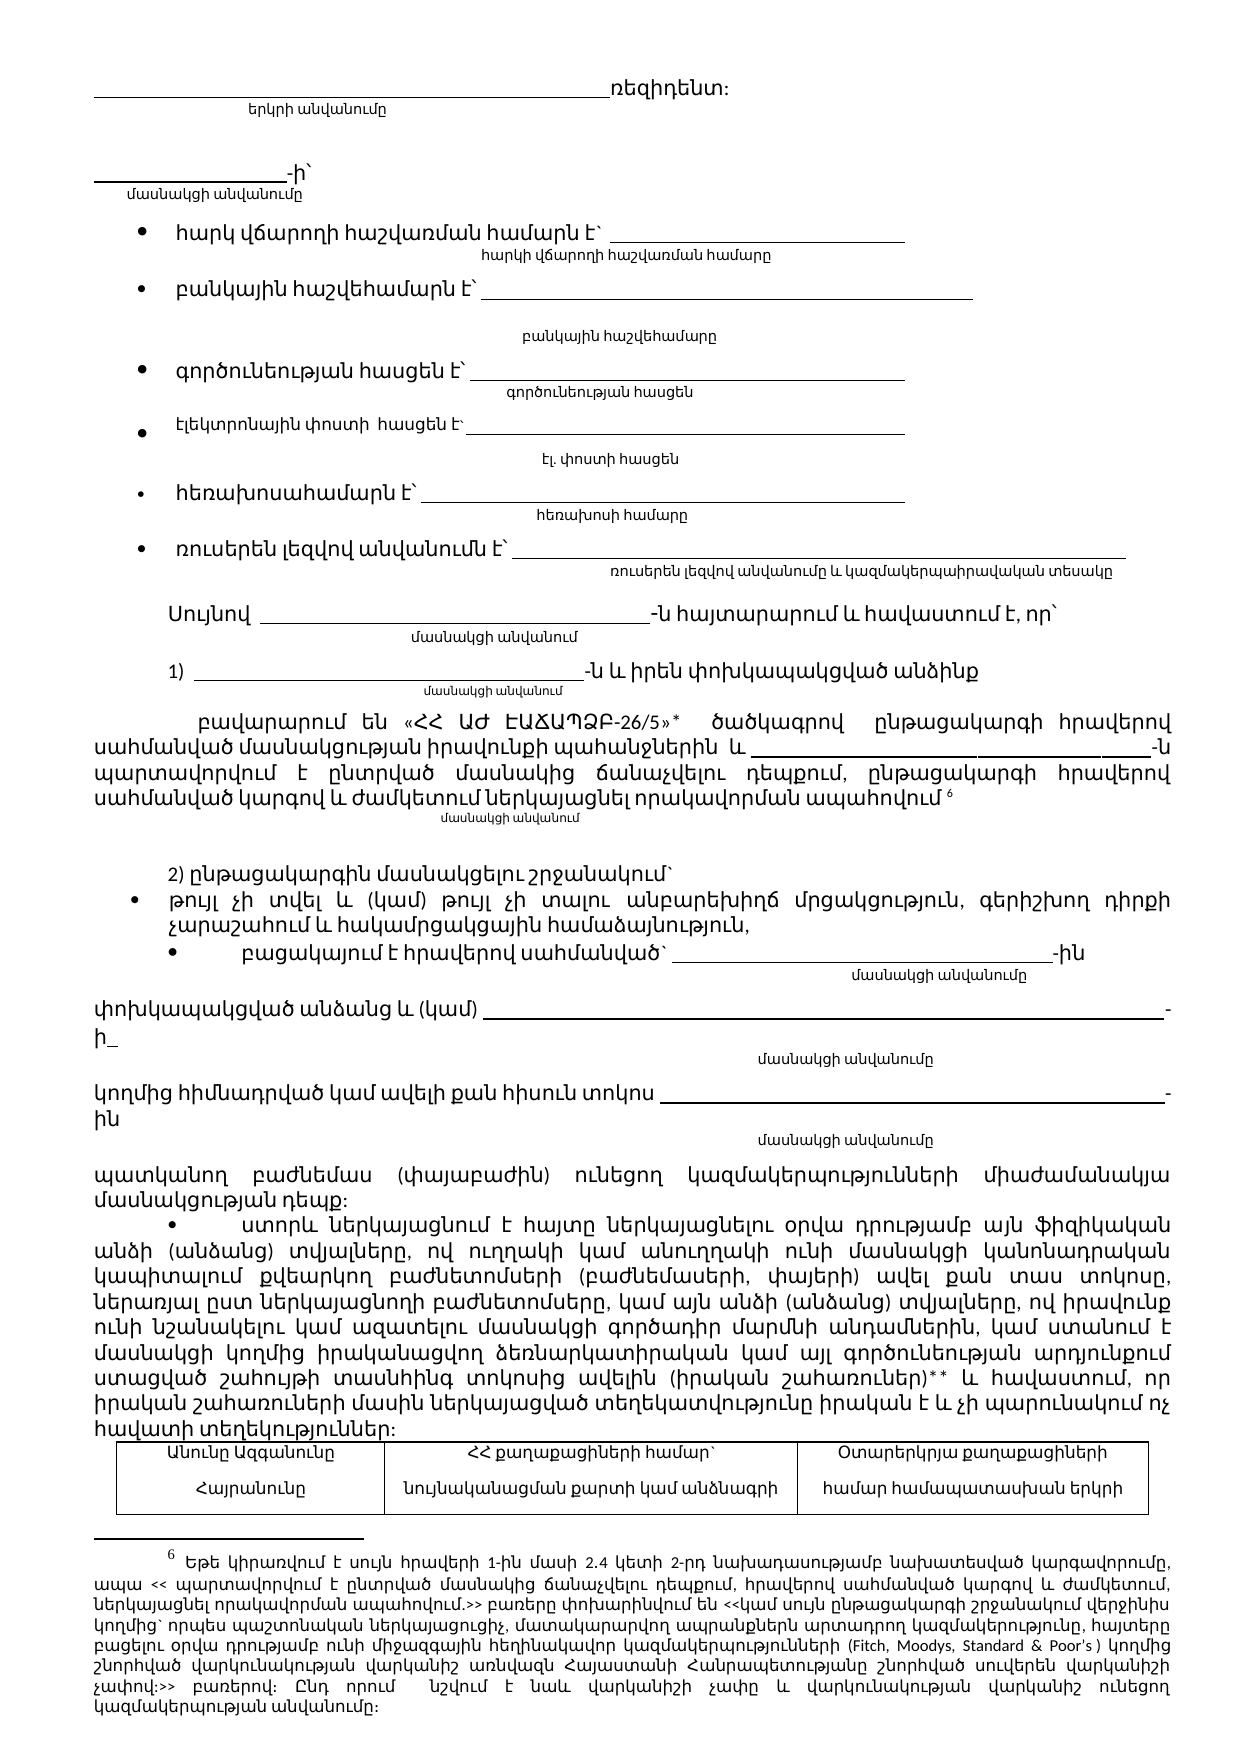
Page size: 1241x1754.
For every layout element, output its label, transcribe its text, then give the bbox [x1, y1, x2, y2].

text պատկանող բաժնեմաս (փայաբաժին) ունեցող կազմակերպությունների միաժամանակյա մասնակցության դեպք: [94, 1162, 1171, 1213]
text ռուսերեն լեզվով անվանումը և կազմակերպաիրավական տեսակը [536, 562, 1171, 592]
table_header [385, 1443, 797, 1514]
list էլեկտրոնային փոստի հասցեն է՝ [138, 414, 1171, 450]
text մասնակցի անվանում [94, 684, 1171, 709]
text ռեզիդենտ: [94, 75, 1171, 100]
text գործունեության հասցեն [94, 384, 1171, 414]
text մասնակցի անվանում [94, 811, 1171, 836]
text մասնակցի անվանումը [94, 1050, 1171, 1080]
text կողմից հիմնադրված կամ ավելի քան հիսուն տոկոս -ին [94, 1080, 1171, 1131]
text Սույնով -ն հայտարարում և հավաստում է, որ՝ [94, 597, 1171, 628]
list բացակայում է հրավերով սահմանված` -ին [94, 938, 1171, 966]
list թույլ չի տվել և (կամ) թույլ չի տալու անբարեխիղճ մրցակցություն, գերիշխող դիրքի չարաշահում և հակամրցակցային համաձայնություն, [131, 887, 1171, 938]
text մասնակցի անվանումը [94, 1131, 1171, 1162]
text մասնակցի անվանում [94, 628, 1171, 658]
text բանկային հաշվեհամարը [94, 327, 1171, 358]
list գործունեության հասցեն է՝ [138, 358, 1171, 384]
text բավարարում են «ՀՀ ԱԺ ԷԱՃԱՊՁԲ-26/5»* ծածկագրով ընթացակարգի հրավերով սահմանված մասնակցության իրավունքի պահանջներին և -ն պարտավորվում է ընտրված մասնակից ճանաչվելու դեպքում, ընթացակարգի հրավերով սահմանված կարգով և ժամկետում ներկայացնել որակավորման ապահովում [94, 709, 1171, 811]
text մասնակցի անվանումը [94, 966, 1171, 996]
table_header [117, 1443, 384, 1514]
text երկրի անվանումը [94, 100, 1171, 131]
text փոխկապակցված անձանց և (կամ) -ի [94, 996, 1171, 1050]
text -ի՝ [94, 160, 1171, 185]
text հարկի վճարողի հաշվառման համարը [94, 246, 1171, 277]
text մասնակցի անվանումը [94, 185, 1171, 216]
list հարկ վճարողի հաշվառման համարն է` [138, 216, 1171, 246]
list ռուսերեն լեզվով անվանումն է՝ [138, 536, 1171, 562]
list բանկային հաշվեհամարն է՝ [138, 277, 1171, 327]
list հեռախոսահամարն է՝ [138, 480, 1171, 506]
text 2) ընթացակարգին մասնակցելու շրջանակում` [94, 862, 1171, 887]
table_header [798, 1443, 1148, 1514]
text հեռախոսի համարը [462, 506, 1171, 536]
list ստորև ներկայացնում է հայտը ներկայացնելու օրվա դրությամբ այն ֆիզիկական անձի (անձանց) տվյալները, ով ուղղակի կամ անուղղակի ունի մասնակցի կանոնադրական կապիտալում քվեարկող բաժնետոմսերի (բաժնեմասերի, փայերի) ավել քան տաս տոկոսը, ներառյալ ըստ ներկայացնողի բաժնետոմսերը, կամ այն անձի (անձանց) տվյալները, ով իրավունք ունի նշանակելու կամ ազատելու մասնակցի գործադիր մարմնի անդամներին, կամ ստանում է մասնակցի կողմից իրականացվող ձեռնարկատիրական կամ այլ գործունեության արդյունքում ստացված շահույթի տասնհինգ տոկոսից ավելին (իրական շահառուներ)** և հավաստում, որ իրական շահառուների մասին ներկայացված տեղեկատվությունը իրական է և չի պարունակում ոչ հավատի տեղեկություններ: [94, 1213, 1171, 1441]
text 1) -ն և իրեն փոխկապակցված անձինք [94, 658, 1171, 684]
text էլ. փոստի հասցեն [94, 450, 1171, 480]
